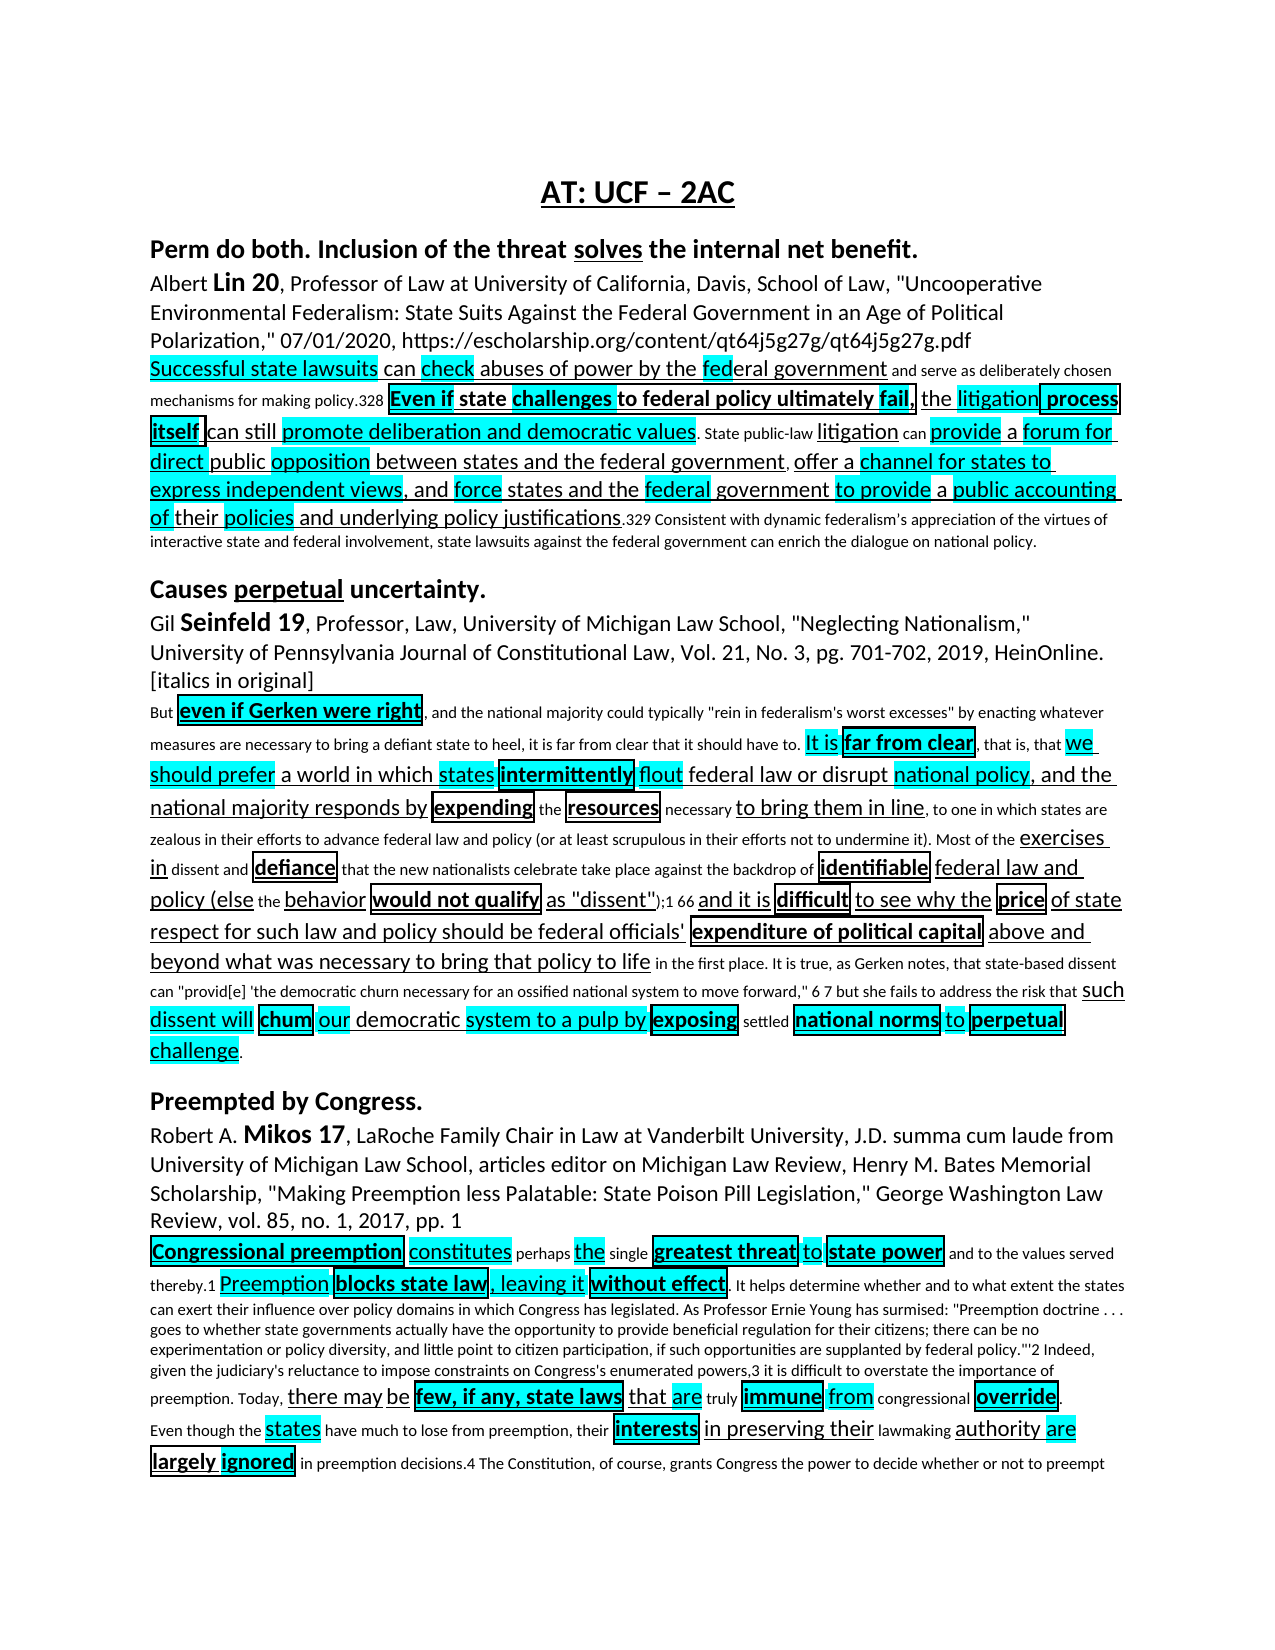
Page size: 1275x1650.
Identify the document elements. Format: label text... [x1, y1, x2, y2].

text But even if Gerken were right, and the national majority could typically "rein in federalism's worst excesses" by enacting whatever measures are necessary to bring a defiant state to heel, it is far from clear that it should have to. It is far from clear, that is, that we should prefer a world in which states intermittently flout federal law or disrupt national policy, and the national majority responds by expending the resources necessary to bring them in line, to one in which states are zealous in their efforts to advance federal law and policy (or at least scrupulous in their efforts not to undermine it). Most of the exercises in dissent and defiance that the new nationalists celebrate take place against the backdrop of identifiable federal law and policy (else the behavior would not qualify as "dissent");1 66 and it is difficult to see why the price of state respect for such law and policy should be federal officials' expenditure of political capital above and beyond what was necessary to bring that policy to life in the first place. It is true, as Gerken notes, that state-based dissent can "provid[e] 'the democratic churn necessary for an ossified national system to move forward," 6 7 but she fails to address the risk that such dissent will chum our democratic system to a pulp by exposing settled national norms to perpetual challenge. [150, 694, 1125, 1064]
text Albert Lin 20, Professor of Law at University of California, Davis, School of Law, "Uncooperative Environmental Federalism: State Suits Against the Federal Government in an Age of Political Polarization," 07/01/2020, https://escholarship.org/content/qt64j5g27g/qt64j5g27g.pdf [150, 265, 1125, 354]
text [150, 1412, 1125, 1477]
subtitle AT: UCF – 2AC [150, 171, 1125, 212]
text Congressional preemption constitutes perhaps the single greatest threat to state power and to the values served thereby.1 Preemption blocks state law, leaving it without effect. It helps determine whether and to what extent the states can exert their influence over policy domains in which Congress has legislated. As Professor Ernie Young has surmised: "Preemption doctrine . . . goes to whether state governments actually have the opportunity to provide beneficial regulation for their citizens; there can be no experimentation or policy diversity, and little point to citizen participation, if such opportunities are supplanted by federal policy."'2 Indeed, given the judiciary's reluctance to impose constraints on Congress's enumerated powers,3 it is difficult to overstate the importance of preemption. Today, there may be few, if any, state laws that are truly immune from congressional override. [150, 1235, 1125, 1412]
text Successful state lawsuits can check abuses of power by the federal government and serve as deliberately chosen mechanisms for making policy.328 Even if state challenges to federal policy ultimately fail, the litigation process itself can still promote deliberation and democratic values. State public-law litigation can provide a forum for direct public opposition between states and the federal government, offer a channel for states to express independent views, and force states and the federal government to provide a public accounting of their policies and underlying policy justifications.329 Consistent with dynamic federalism’s appreciation of the virtues of interactive state and federal involvement, state lawsuits against the federal government can enrich the dialogue on national policy. [150, 354, 1125, 551]
subtitle Perm do both. Inclusion of the threat solves the internal net benefit. [150, 232, 1125, 265]
subtitle Causes perpetual uncertainty. [150, 572, 1125, 605]
subtitle Preempted by Congress. [150, 1084, 1125, 1118]
text Gil Seinfeld 19, Professor, Law, University of Michigan Law School, "Neglecting Nationalism," University of Pennsylvania Journal of Constitutional Law, Vol. 21, No. 3, pg. 701-702, 2019, HeinOnline. [italics in original] [150, 605, 1125, 694]
text Robert A. Mikos 17, LaRoche Family Chair in Law at Vanderbilt University, J.D. summa cum laude from University of Michigan Law School, articles editor on Michigan Law Review, Henry M. Bates Memorial Scholarship, "Making Preemption less Palatable: State Poison Pill Legislation," George Washington Law Review, vol. 85, no. 1, 2017, pp. 1 [150, 1118, 1125, 1235]
